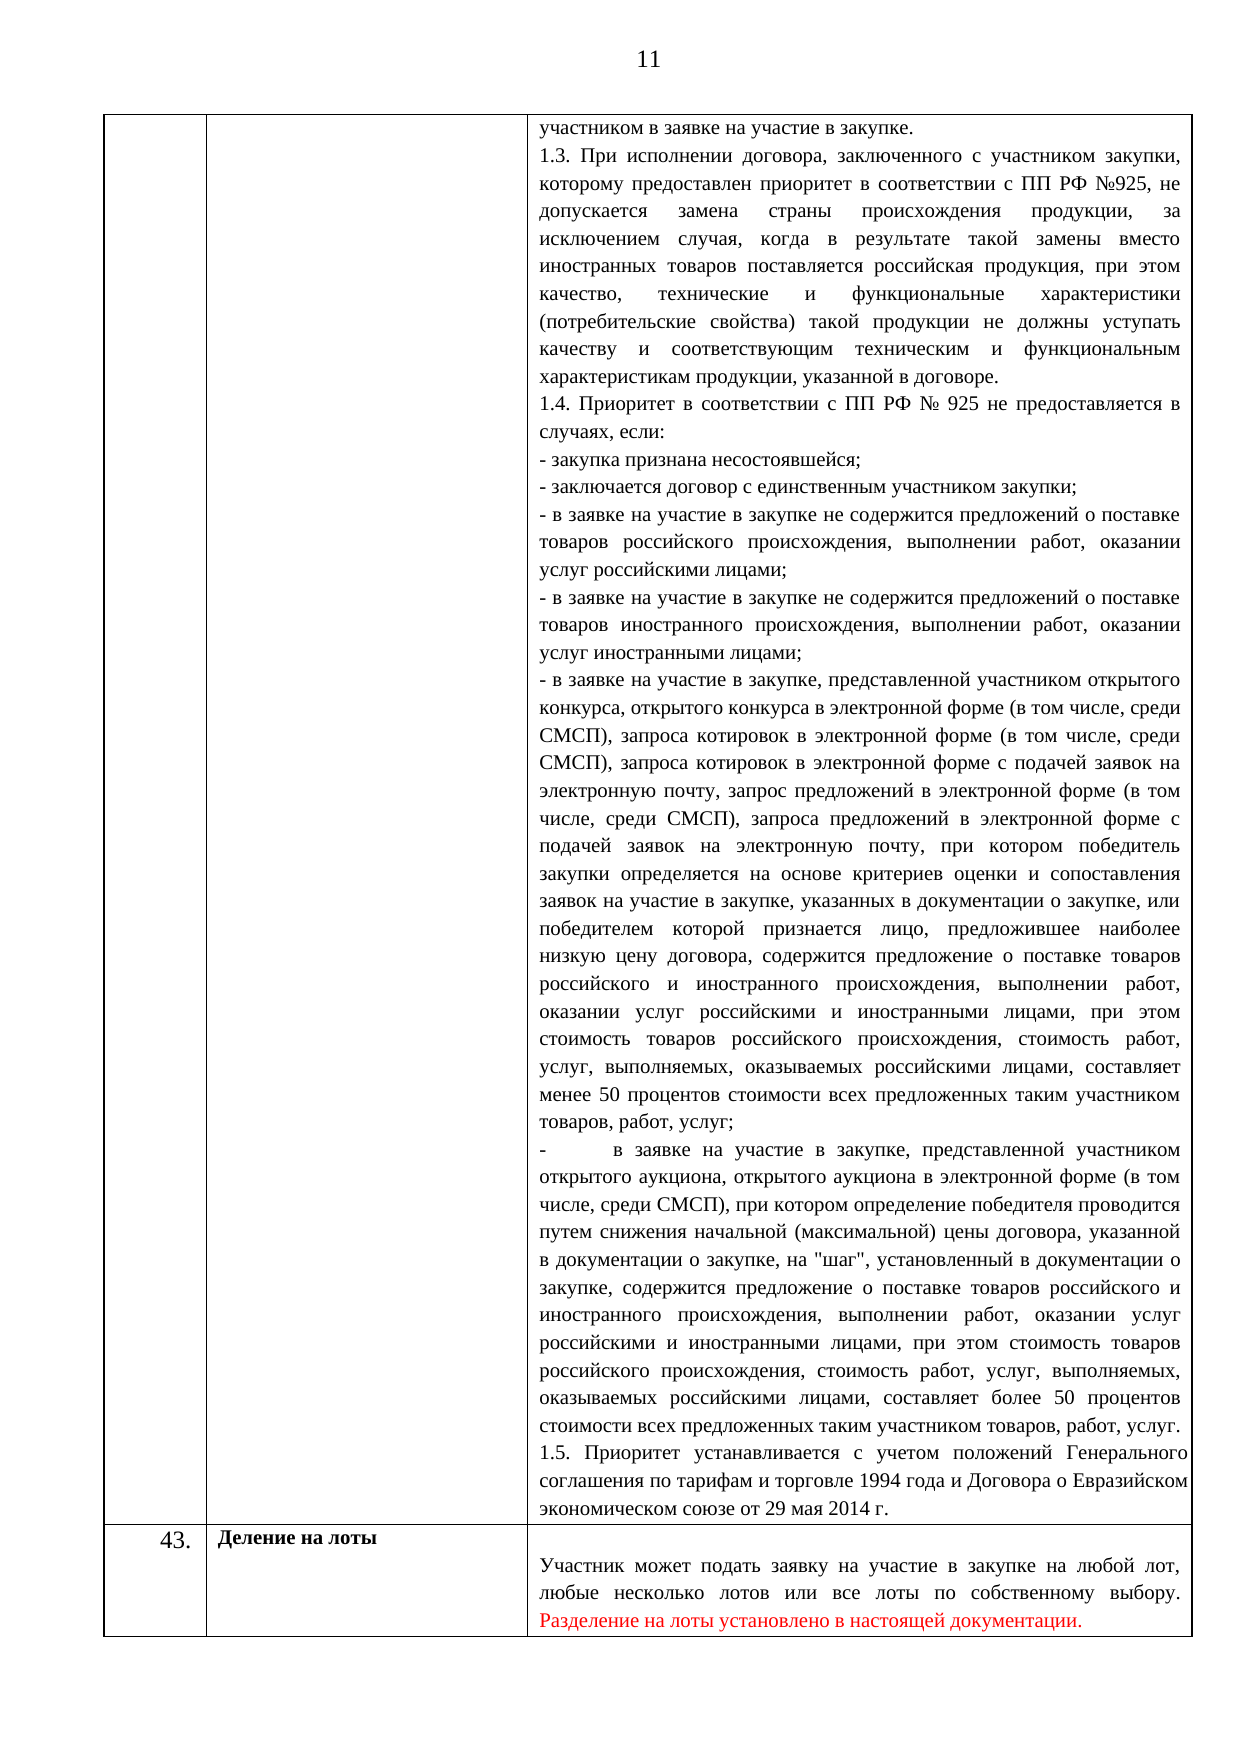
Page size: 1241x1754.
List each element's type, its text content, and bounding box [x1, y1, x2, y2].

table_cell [528, 115, 1191, 1524]
table_cell [105, 115, 206, 1524]
table_cell Деление на лоты [207, 1525, 527, 1636]
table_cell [207, 115, 527, 1524]
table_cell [528, 1525, 1191, 1636]
table_cell [105, 1525, 206, 1636]
